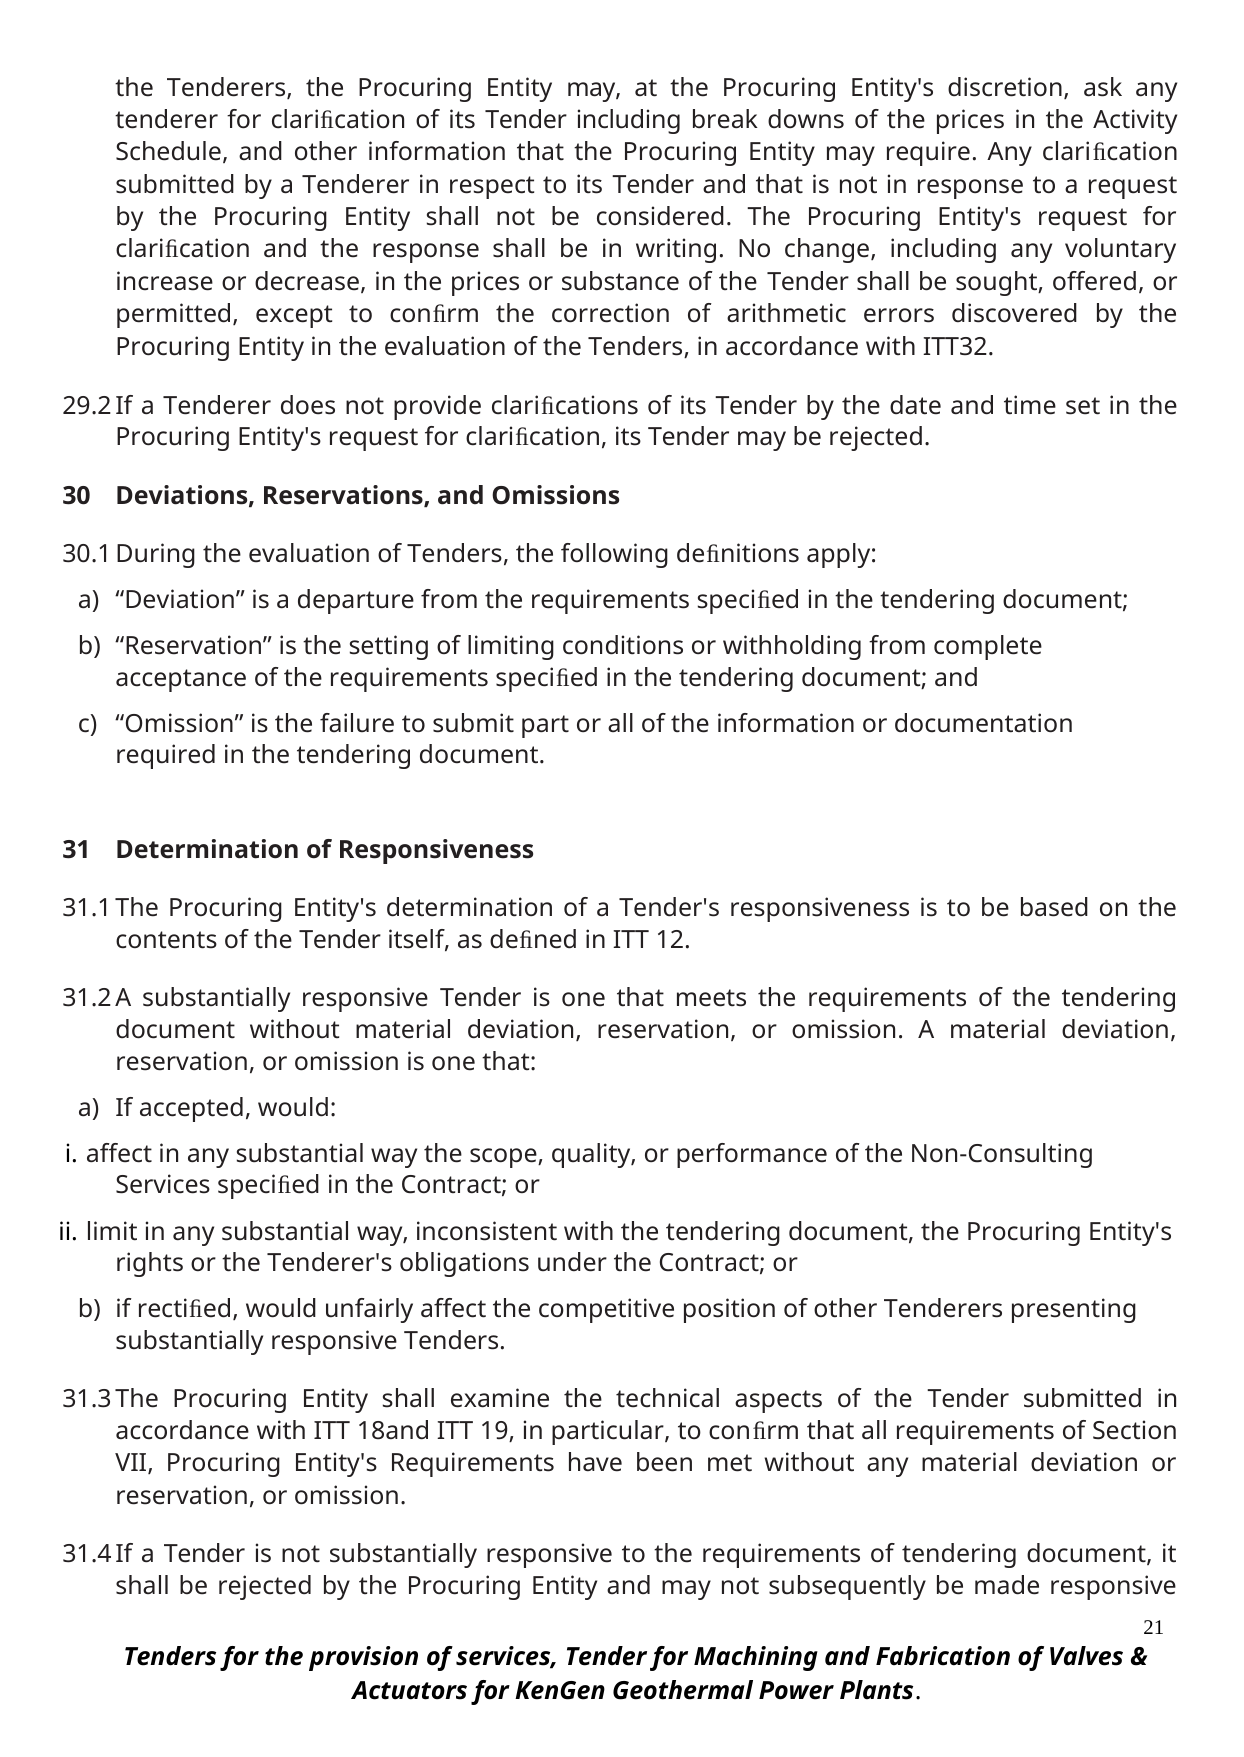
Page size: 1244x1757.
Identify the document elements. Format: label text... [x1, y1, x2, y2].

list “Omission” is the failure to submit part or all of the information or documentation required in the tendering document. [78, 706, 1178, 771]
list A substantially responsive Tender is one that meets the requirements of the tendering document without material deviation, reservation, or omission. A material deviation, reservation, or omission is one that: [62, 981, 1178, 1078]
list “Deviation” is a departure from the requirements speciﬁed in the tendering document; [78, 582, 1178, 616]
list If accepted, would: [78, 1090, 1178, 1124]
list limit in any substantial way, inconsistent with the tendering document, the Procuring Entity's rights or the Tenderer's obligations under the Contract; or [78, 1214, 1178, 1279]
list “Reservation” is the setting of limiting conditions or withholding from complete acceptance of the requirements speciﬁed in the tendering document; and [78, 629, 1178, 693]
list The Procuring Entity shall examine the technical aspects of the Tender submitted in accordance with ITT 18and ITT 19, in particular, to conﬁrm that all requirements of Section VII, Procuring Entity's Requirements have been met without any material deviation or reservation, or omission. [62, 1382, 1178, 1511]
list If a Tenderer does not provide clariﬁcations of its Tender by the date and time set in the Procuring Entity's request for clariﬁcation, its Tender may be rejected. [62, 388, 1178, 453]
list The Procuring Entity's determination of a Tender's responsiveness is to be based on the contents of the Tender itself, as deﬁned in ITT 12. [62, 891, 1178, 955]
list During the evaluation of Tenders, the following deﬁnitions apply: [62, 536, 1178, 570]
list Determination of Responsiveness [62, 831, 1178, 865]
list if rectiﬁed, would unfairly affect the competitive position of other Tenderers presenting substantially responsive Tenders. [78, 1292, 1178, 1356]
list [62, 1537, 1178, 1602]
list Deviations, Reservations, and Omissions [62, 478, 1178, 512]
list affect in any substantial way the scope, quality, or performance of the Non-Consulting Services speciﬁed in the Contract; or [78, 1137, 1178, 1201]
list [62, 71, 1178, 362]
